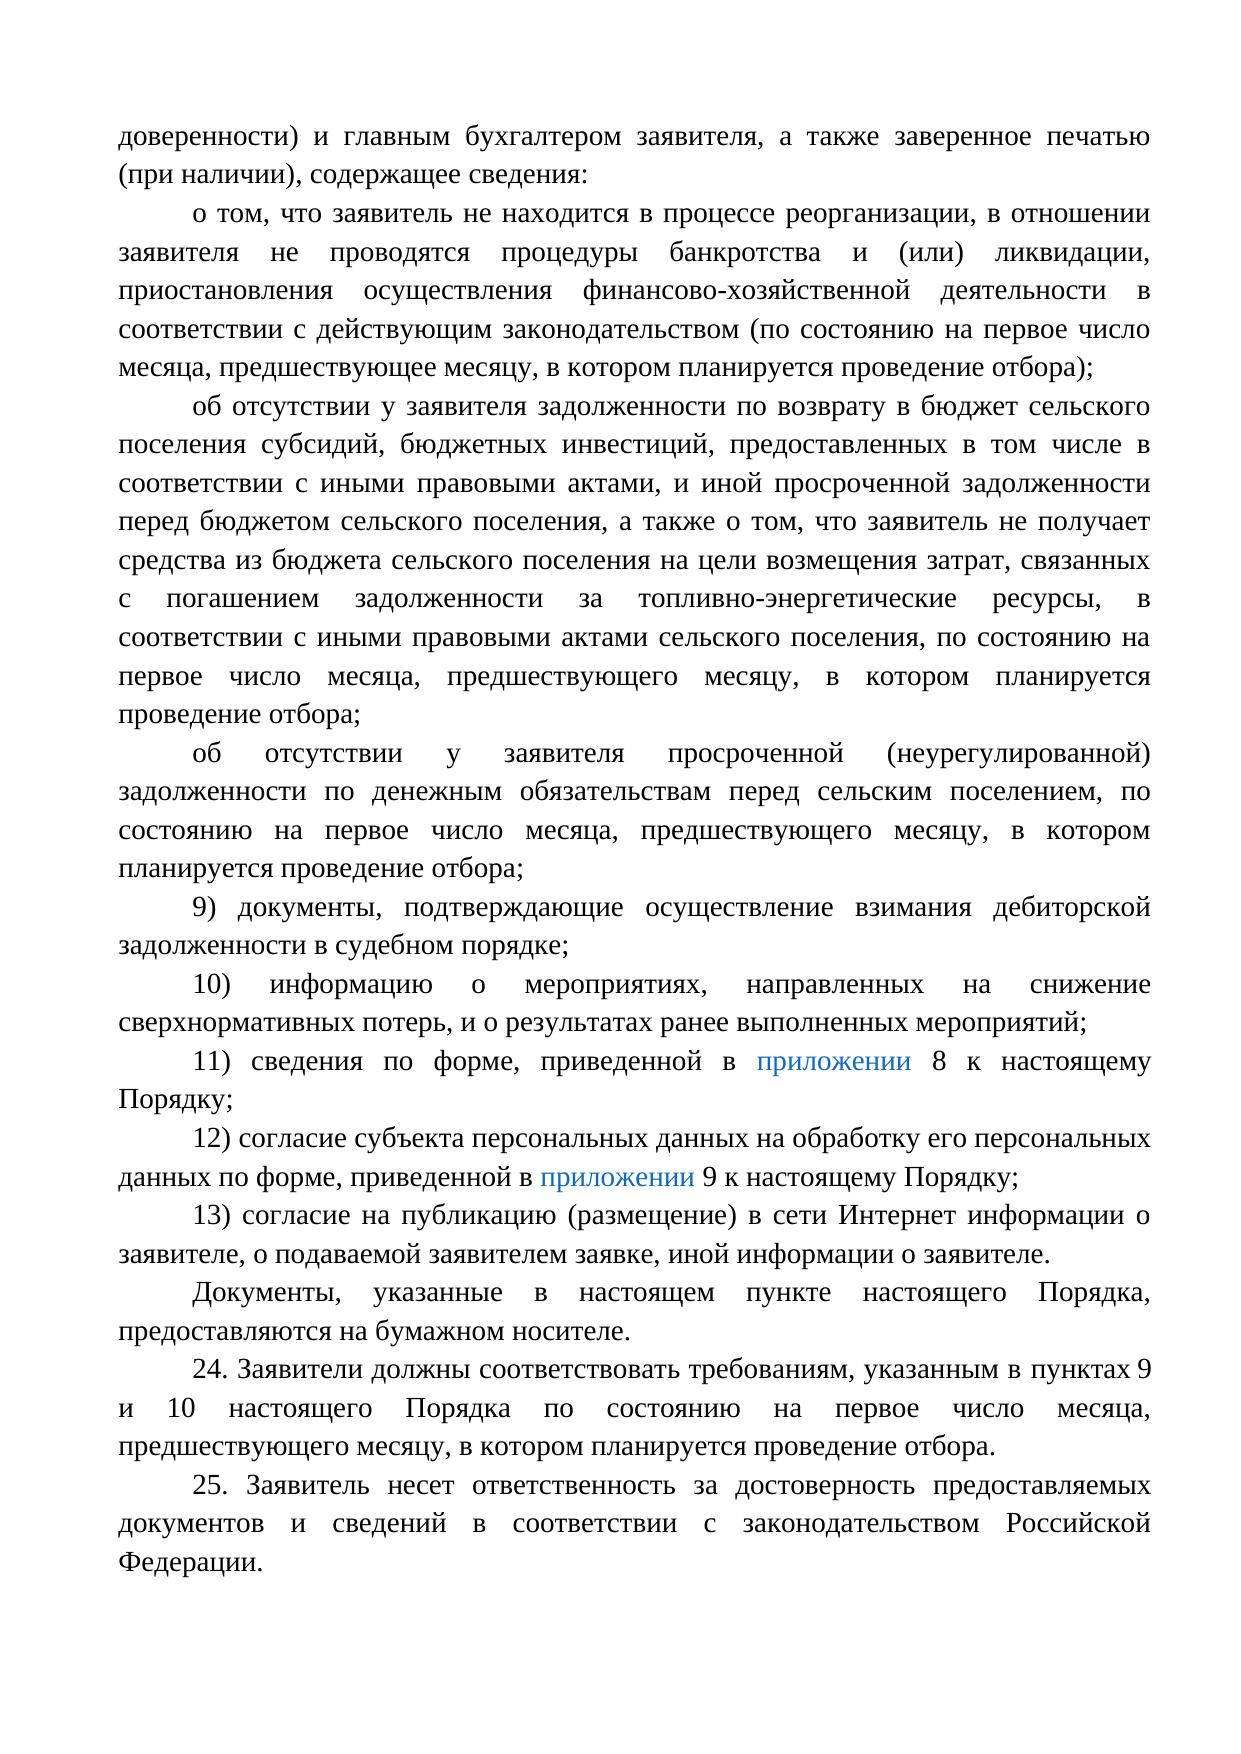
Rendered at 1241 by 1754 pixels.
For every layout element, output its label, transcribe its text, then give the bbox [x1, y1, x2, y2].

text Документы, указанные в настоящем пункте настоящего Порядка, предоставляются на бумажном носителе. [118, 1274, 1152, 1346]
text 9) документы, подтверждающие осуществление взимания дебиторской задолженности в судебном порядке; [118, 889, 1152, 961]
text 24. Заявители должны соответствовать требованиям, указанным в пунктах 9 и 10 настоящего Порядка по состоянию на первое число месяца, предшествующего месяцу, в котором планируется проведение отбора. [118, 1351, 1152, 1462]
text 12) согласие субъекта персональных данных на обработку его персональных данных по форме, приведенной в приложении 9 к настоящему Порядку; [118, 1120, 1152, 1192]
text об отсутствии у заявителя задолженности по возврату в бюджет сельского поселения субсидий, бюджетных инвестиций, предоставленных в том числе в соответствии с иными правовыми актами, и иной просроченной задолженности перед бюджетом сельского поселения, а также о том, что заявитель не получает средства из бюджета сельского поселения на цели возмещения затрат, связанных с погашением задолженности за топливно-энергетические ресурсы, в соответствии с иными правовыми актами сельского поселения, по состоянию на первое число месяца, предшествующего месяцу, в котором планируется проведение отбора; [118, 388, 1152, 730]
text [118, 118, 1152, 190]
text о том, что заявитель не находится в процессе реорганизации, в отношении заявителя не проводятся процедуры банкротства и (или) ликвидации, приостановления осуществления финансово-хозяйственной деятельности в соответствии с действующим законодательством (по состоянию на первое число месяца, предшествующее месяцу, в котором планируется проведение отбора); [118, 195, 1152, 383]
text 13) согласие на публикацию (размещение) в сети Интернет информации о заявителе, о подаваемой заявителем заявке, иной информации о заявителе. [118, 1197, 1152, 1269]
text 11) сведения по форме, приведенной в приложении 8 к настоящему Порядку; [118, 1043, 1152, 1115]
text 10) информацию о мероприятиях, направленных на снижение сверхнормативных потерь, и о результатах ранее выполненных мероприятий; [118, 966, 1152, 1038]
text об отсутствии у заявителя просроченной (неурегулированной) задолженности по денежным обязательствам перед сельским поселением, по состоянию на первое число месяца, предшествующего месяцу, в котором планируется проведение отбора; [118, 735, 1152, 884]
text 25. Заявитель несет ответственность за достоверность предоставляемых документов и сведений в соответствии с законодательством Российской Федерации. [118, 1467, 1152, 1578]
